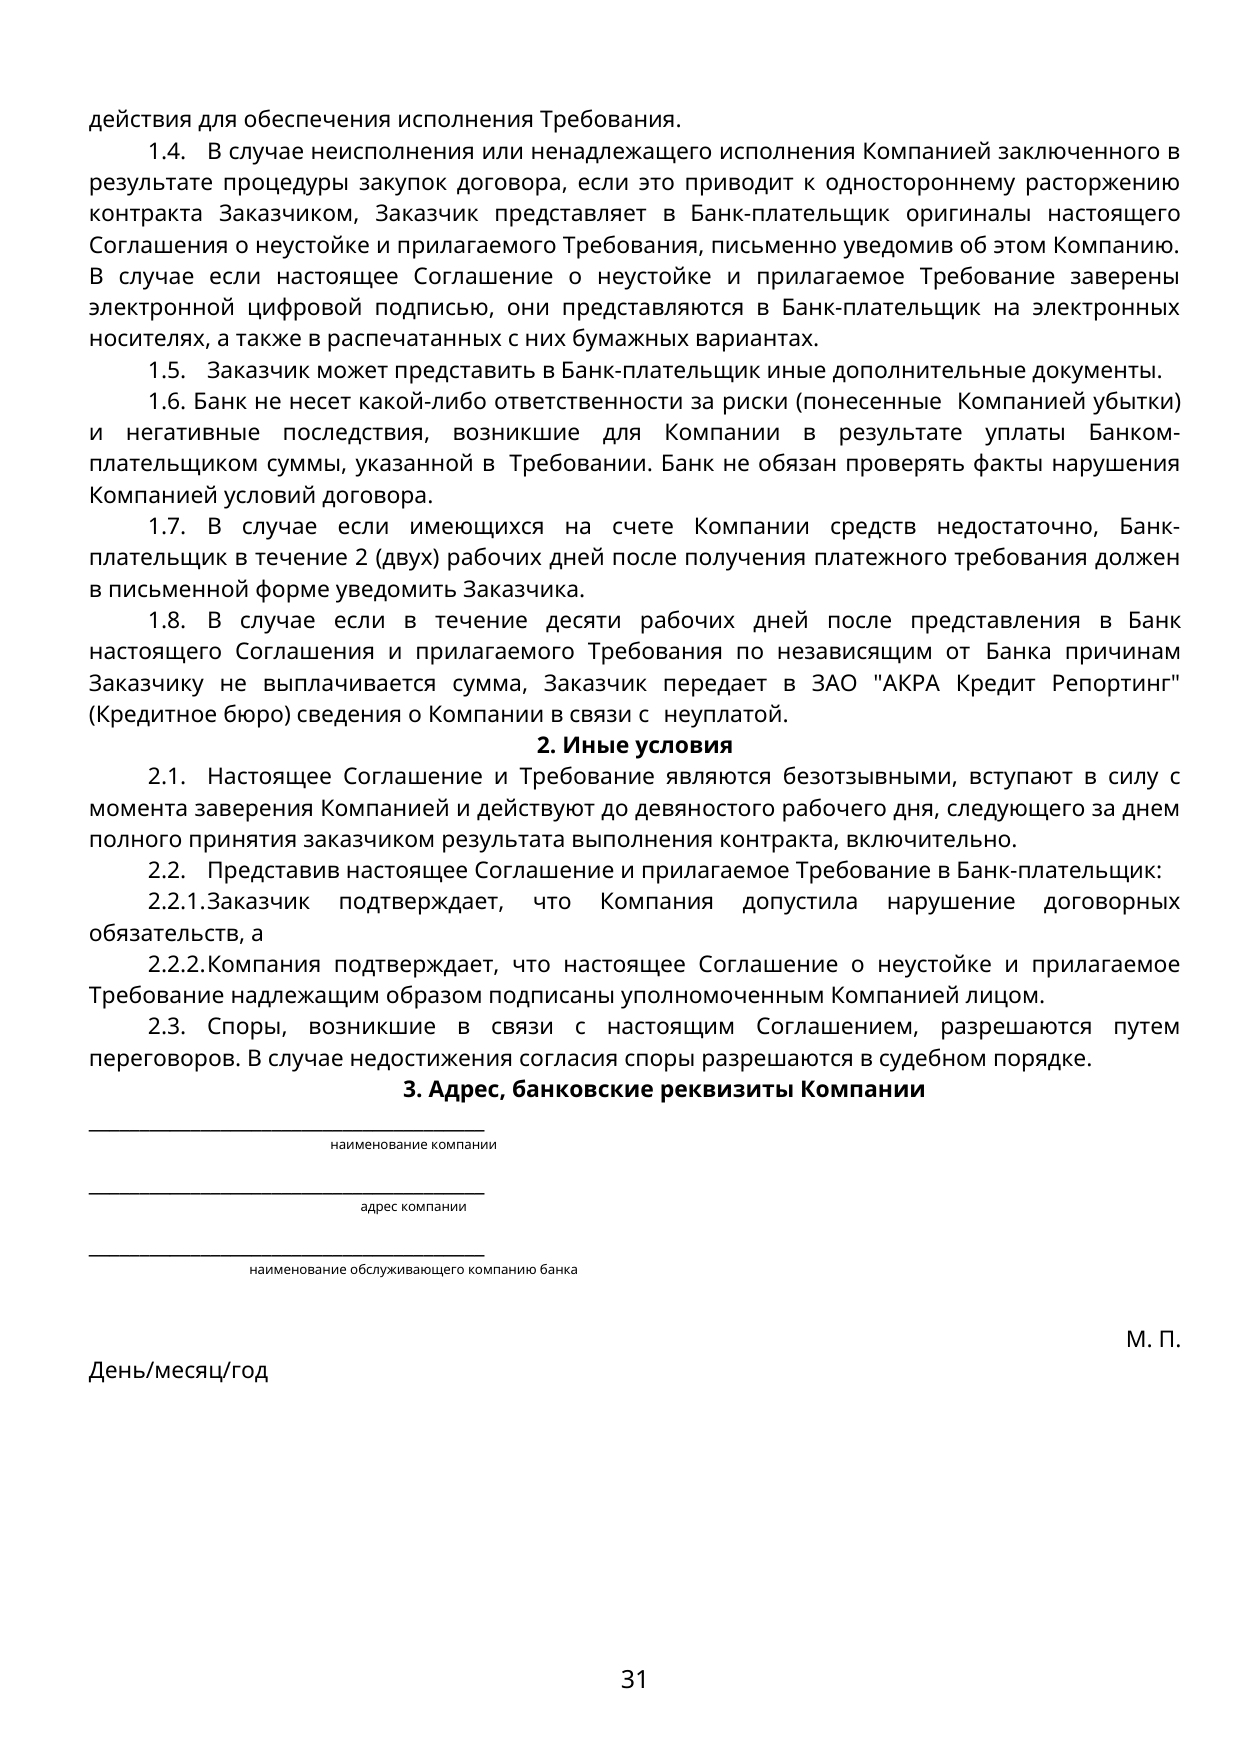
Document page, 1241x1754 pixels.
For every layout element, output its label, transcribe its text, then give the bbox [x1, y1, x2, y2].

text _______________________________________ [89, 1229, 1181, 1260]
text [89, 103, 1181, 135]
text 2.3. Споры, возникшие в связи с настоящим Соглашением, разрешаются путем переговоров. В случае недостижения согласия споры разрешаются в судебном порядке. [89, 1010, 1181, 1073]
text 3. Адрес, банковские реквизиты Компании [89, 1073, 1181, 1104]
text 1.5. Заказчик может представить в Банк-плательщик иные дополнительные документы. [89, 353, 1181, 385]
text 1.7. В случае если имеющихся на счете Компании средств недостаточно, Банк-плательщик в течение 2 (двух) рабочих дней после получения платежного требования должен в письменной форме уведомить Заказчика. [89, 510, 1181, 604]
text 1.4. В случае неисполнения или ненадлежащего исполнения Компанией заключенного в результате процедуры закупок договора, если это приводит к одностороннему расторжению контракта Заказчиком, Заказчик представляет в Банк-плательщик оригиналы настоящего Соглашения о неустойке и прилагаемого Требования, письменно уведомив об этом Компанию. В случае если настоящее Соглашение о неустойке и прилагаемое Требование заверены электронной цифровой подписью, они представляются в Банк-плательщик на электронных носителях, а также в распечатанных с них бумажных вариантах. [89, 135, 1181, 353]
text М. П. [89, 1323, 1181, 1354]
text 2.2. Представив настоящее Соглашение и прилагаемое Требование в Банк-плательщик: [89, 854, 1181, 885]
text 2.2.2. Компания подтверждает, что настоящее Соглашение о неустойке и прилагаемое Требование надлежащим образом подписаны уполномоченным Компанией лицом. [89, 948, 1181, 1010]
text наименование обслуживающего компанию банка [89, 1260, 738, 1292]
text _______________________________________ [89, 1104, 1181, 1135]
text 1.8. В случае если в течение десяти рабочих дней после представления в Банк настоящего Соглашения и прилагаемого Требования по независящим от Банка причинам Заказчику не выплачивается сумма, Заказчик передает в ЗАО "АКРА Кредит Репортинг" (Кредитное бюро) сведения о Компании в связи с неуплатой. [89, 604, 1181, 729]
text наименование компании [89, 1135, 738, 1167]
text 1.6. Банк не несет какой-либо ответственности за риски (понесенные Компанией убытки) и негативные последствия, возникшие для Компании в результате уплаты Банком-плательщиком суммы, указанной в Требовании. Банк не обязан проверять факты нарушения Компанией условий договора. [89, 385, 1181, 510]
text 2.2.1. Заказчик подтверждает, что Компания допустила нарушение договорных обязательств, а [89, 885, 1181, 948]
text День/месяц/год [89, 1354, 1181, 1385]
text 2. Иные условия [89, 729, 1181, 760]
text 2.1. Настоящее Соглашение и Требование являются безотзывными, вступают в силу с момента заверения Компанией и действуют до девяностого рабочего дня, следующего за днем полного принятия заказчиком результата выполнения контракта, включительно. [89, 760, 1181, 854]
text адрес компании [89, 1198, 738, 1229]
text _______________________________________ [89, 1167, 1181, 1198]
